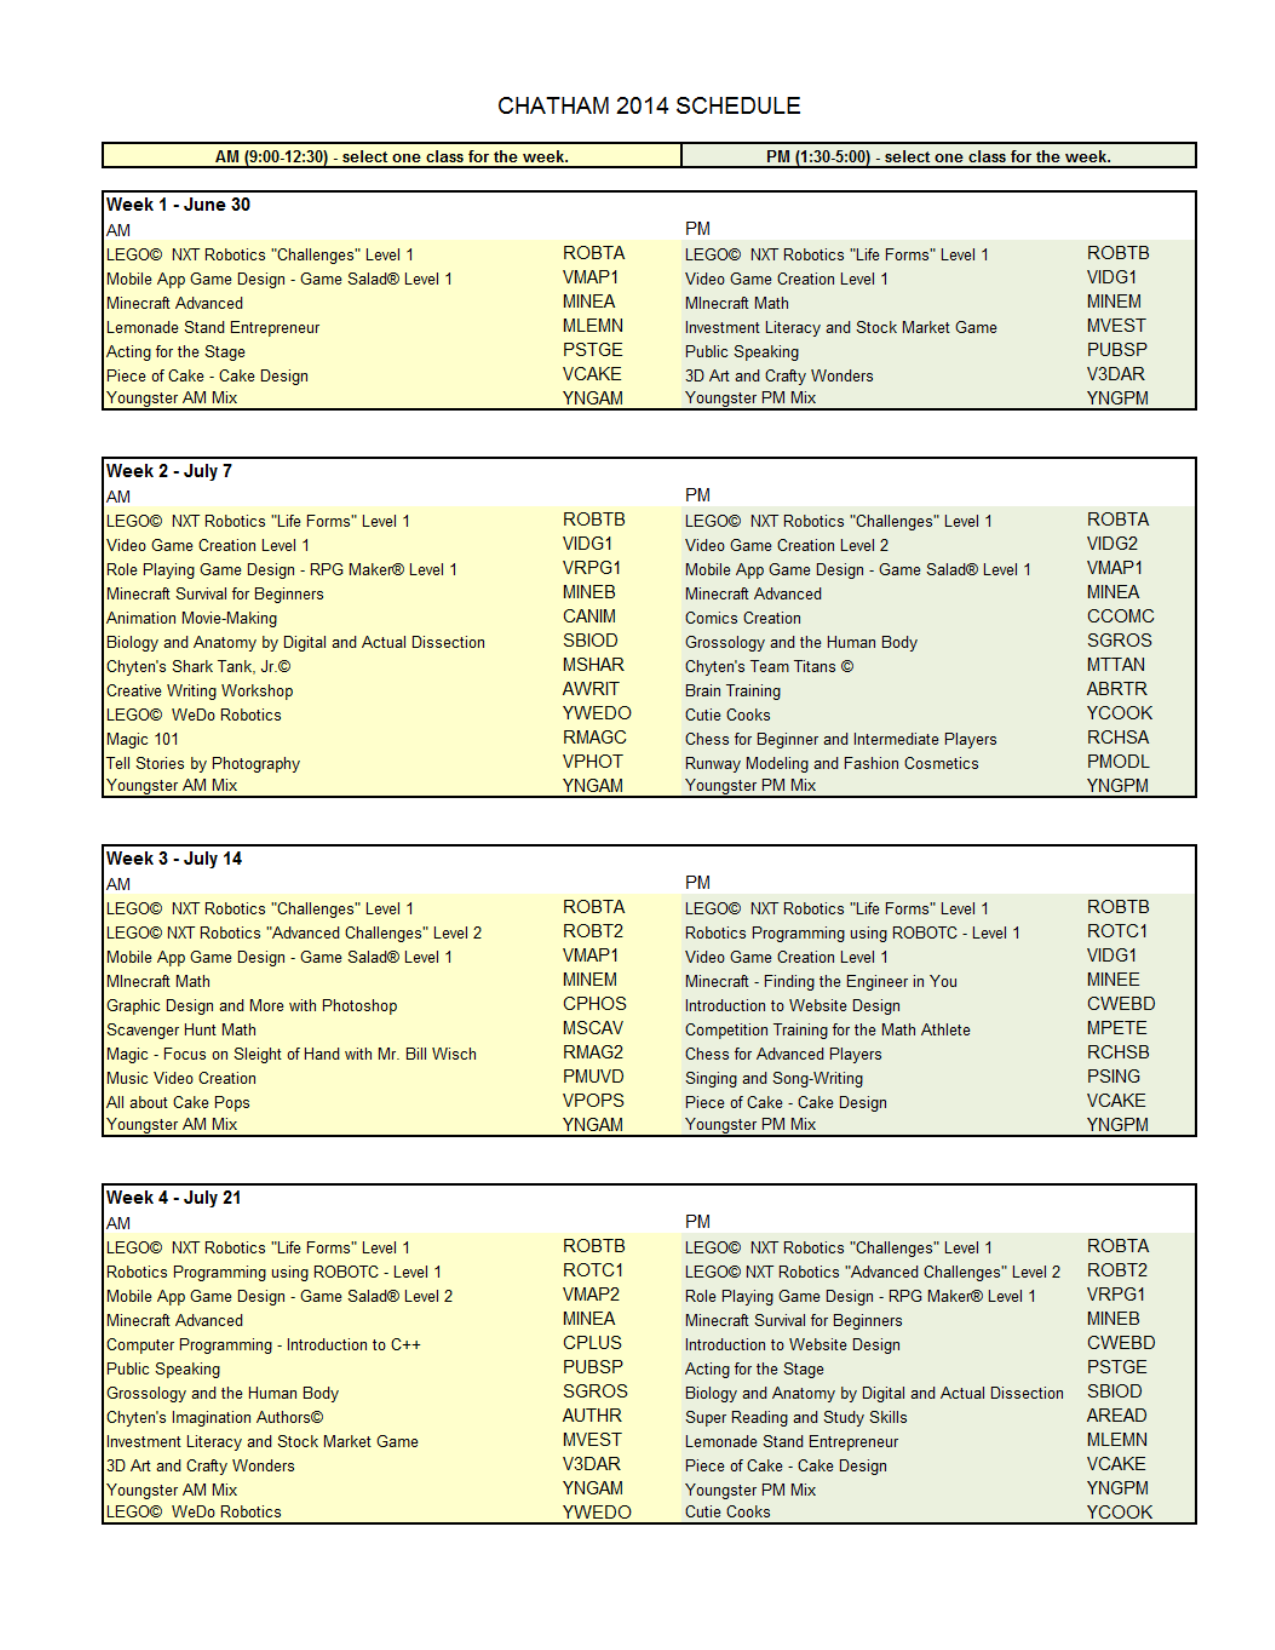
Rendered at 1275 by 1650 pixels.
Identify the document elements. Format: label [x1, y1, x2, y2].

picture [75, 75, 1223, 1549]
